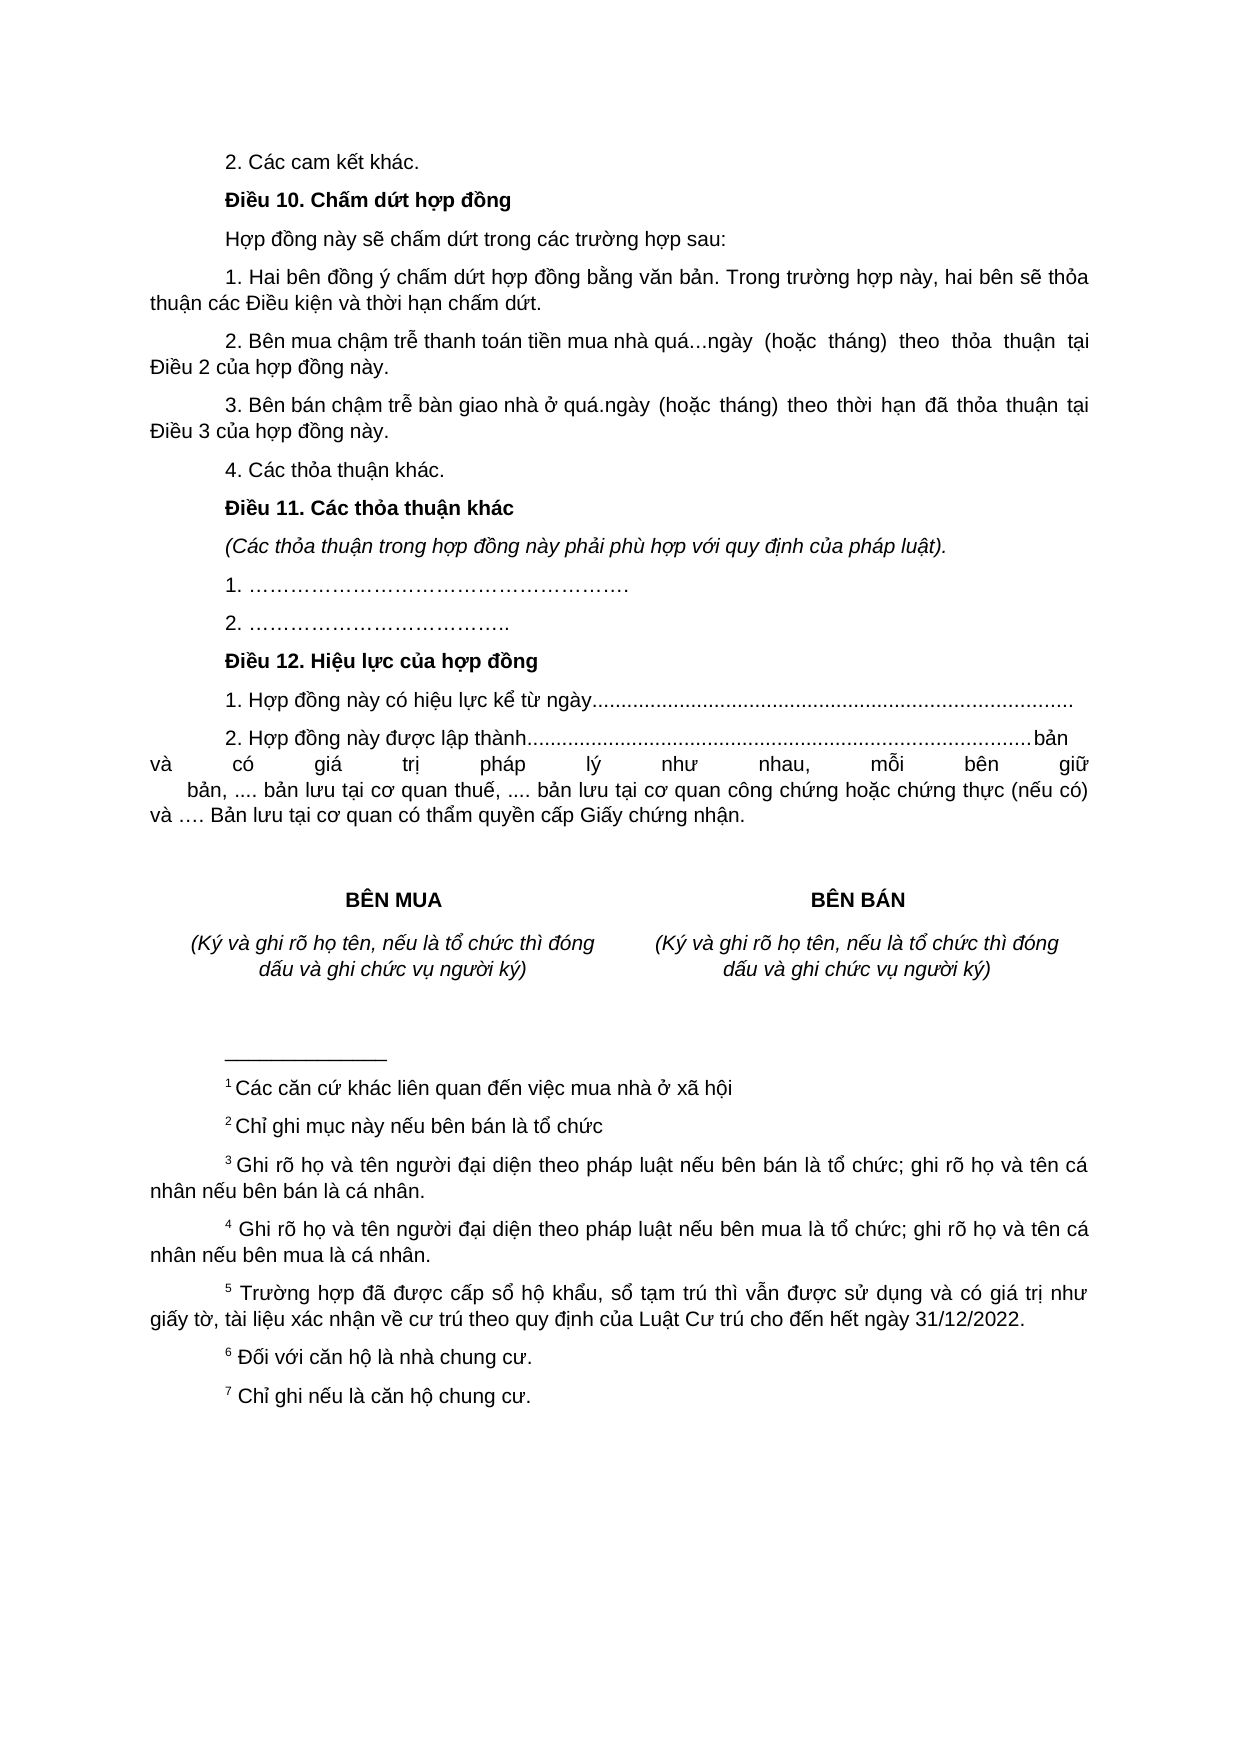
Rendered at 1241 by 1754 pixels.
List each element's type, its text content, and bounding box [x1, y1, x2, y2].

text 6 Đối với căn hộ là nhà chung cư. [150, 1345, 1090, 1369]
text 2. Bên mua chậm trễ thanh toán tiền mua nhà quá ngày (hoặc tháng) theo thỏa thuận tại Điều 2 của hợp đồng này. [150, 329, 1090, 379]
table_header BÊN MUA (Ký và ghi rõ họ tên, nếu là tổ chức thì đóng dấu và ghi chức vụ người ký) [161, 888, 626, 999]
text 7 Chỉ ghi nếu là căn hộ chung cư. [150, 1383, 1090, 1407]
text 1 Các căn cứ khác liên quan đến việc mua nhà ở xã hội [150, 1076, 1090, 1100]
text 3 Ghi rõ họ và tên người đại diện theo pháp luật nếu bên bán là tổ chức; ghi rõ họ và tên cá nhân nếu bên bán là cá nhân. [150, 1153, 1090, 1202]
text (Các thỏa thuận trong hợp đồng này phải phù hợp với quy định của pháp luật). [150, 534, 1090, 558]
text Điều 12. Hiệu lực của hợp đồng [150, 649, 1090, 673]
text 2. Hợp đồng này được lập thành bản và có giá trị pháp lý như nhau, mỗi bên giữ bản, .... bản lưu tại cơ quan thuế, .... bản lưu tại cơ quan công chứng hoặc chứng thực (nếu có) và …. Bản lưu tại cơ quan có thẩm quyền cấp Giấy chứng nhận. [150, 726, 1090, 827]
text 1. Hai bên đồng ý chấm dứt hợp đồng bằng văn bản. Trong trường hợp này, hai bên sẽ thỏa thuận các Điều kiện và thời hạn chấm dứt. [150, 265, 1090, 315]
text 4. Các thỏa thuận khác. [150, 457, 1090, 481]
text Điều 10. Chấm dứt hợp đồng [150, 188, 1090, 212]
text Hợp đồng này sẽ chấm dứt trong các trường hợp sau: [150, 227, 1090, 251]
text 1. ………………………………………………. [150, 572, 1090, 596]
text 3. Bên bán chậm trễ bàn giao nhà ở quá ngày (hoặc tháng) theo thời hạn đã thỏa thuận tại Điều 3 của hợp đồng này. [150, 393, 1090, 443]
text ______________ [150, 1038, 1090, 1062]
text 4 Ghi rõ họ và tên người đại diện theo pháp luật nếu bên mua là tổ chức; ghi rõ họ và tên cá nhân nếu bên mua là cá nhân. [150, 1217, 1090, 1267]
text 1. Hợp đồng này có hiệu lực kể từ ngày [150, 687, 1090, 711]
table_header BÊN BÁN (Ký và ghi rõ họ tên, nếu là tổ chức thì đóng dấu và ghi chức vụ người ký) [626, 888, 1089, 999]
text 2 Chỉ ghi mục này nếu bên bán là tổ chức [150, 1114, 1090, 1138]
text 2. ……………………………….. [150, 611, 1090, 635]
text 5 Trường hợp đã được cấp sổ hộ khẩu, sổ tạm trú thì vẫn được sử dụng và có giá trị như giấy tờ, tài liệu xác nhận về cư trú theo quy định của Luật Cư trú cho đến hết ngày 31/12/2022. [150, 1281, 1090, 1331]
text 2. Các cam kết khác. [150, 150, 1090, 174]
text Điều 11. Các thỏa thuận khác [150, 496, 1090, 520]
